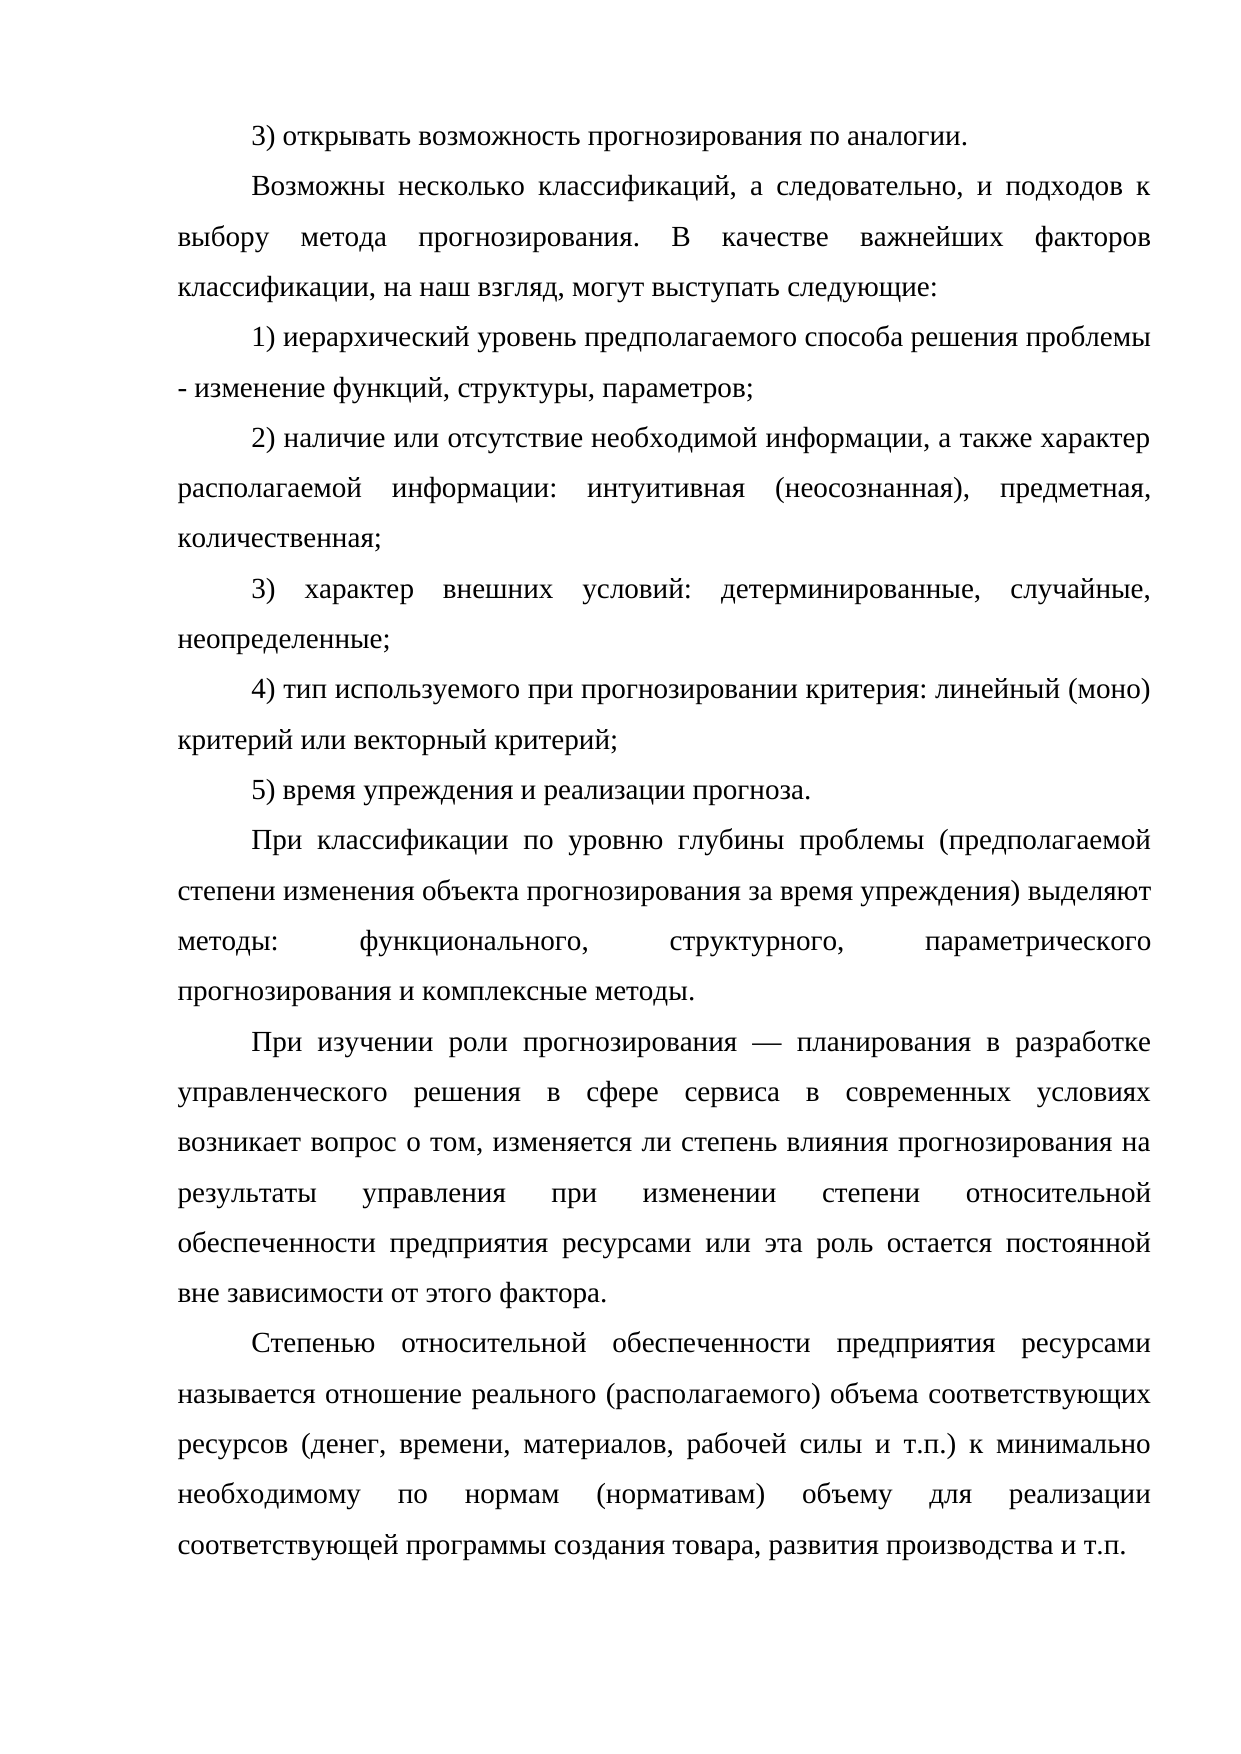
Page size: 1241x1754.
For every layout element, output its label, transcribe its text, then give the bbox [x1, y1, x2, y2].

text 1) иерархический уровень предполагаемого способа решения проблемы - изменение функций, структуры, параметров; [177, 319, 1152, 403]
text 3) открывать возможность прогнозирования по аналогии. [177, 118, 1152, 152]
text 3) характер внешних условий: детерминированные, случайные, неопределенные; [177, 571, 1152, 655]
text Возможны несколько классификаций, а следовательно, и подходов к выбору метода прогнозирования. В качестве важнейших факторов классификации, на наш взгляд, могут выступать следующие: [177, 168, 1152, 303]
text 2) наличие или отсутствие необходимой информации, а также характер располагаемой информации: интуитивная (неосознанная), предметная, количественная; [177, 420, 1152, 554]
text 4) тип используемого при прогнозировании критерия: линейный (моно) критерий или векторный критерий; [177, 672, 1152, 755]
text При изучении роли прогнозирования — планирования в разработке управленческого решения в сфере сервиса в современных условиях возникает вопрос о том, изменяется ли степень влияния прогнозирования на результаты управления при изменении степени относительной обеспеченности предприятия ресурсами или эта роль остается постоянной вне зависимости от этого фактора. [177, 1024, 1152, 1309]
text Степенью относительной обеспеченности предприятия ресурсами называется отношение реального (располагаемого) объема соответствующих ресурсов (денег, времени, материалов, рабочей силы и т.п.) к минимально необходимому по нормам (нормативам) объему для реализации соответствующей программы создания товара, развития производства и т.п. [177, 1326, 1152, 1560]
text 5) время упреждения и реализации прогноза. [177, 772, 1152, 806]
text При классификации по уровню глубины проблемы (предполагаемой степени изменения объекта прогнозирования за время упреждения) выделяют методы: функционального, структурного, параметрического прогнозирования и комплексные методы. [177, 822, 1152, 1007]
